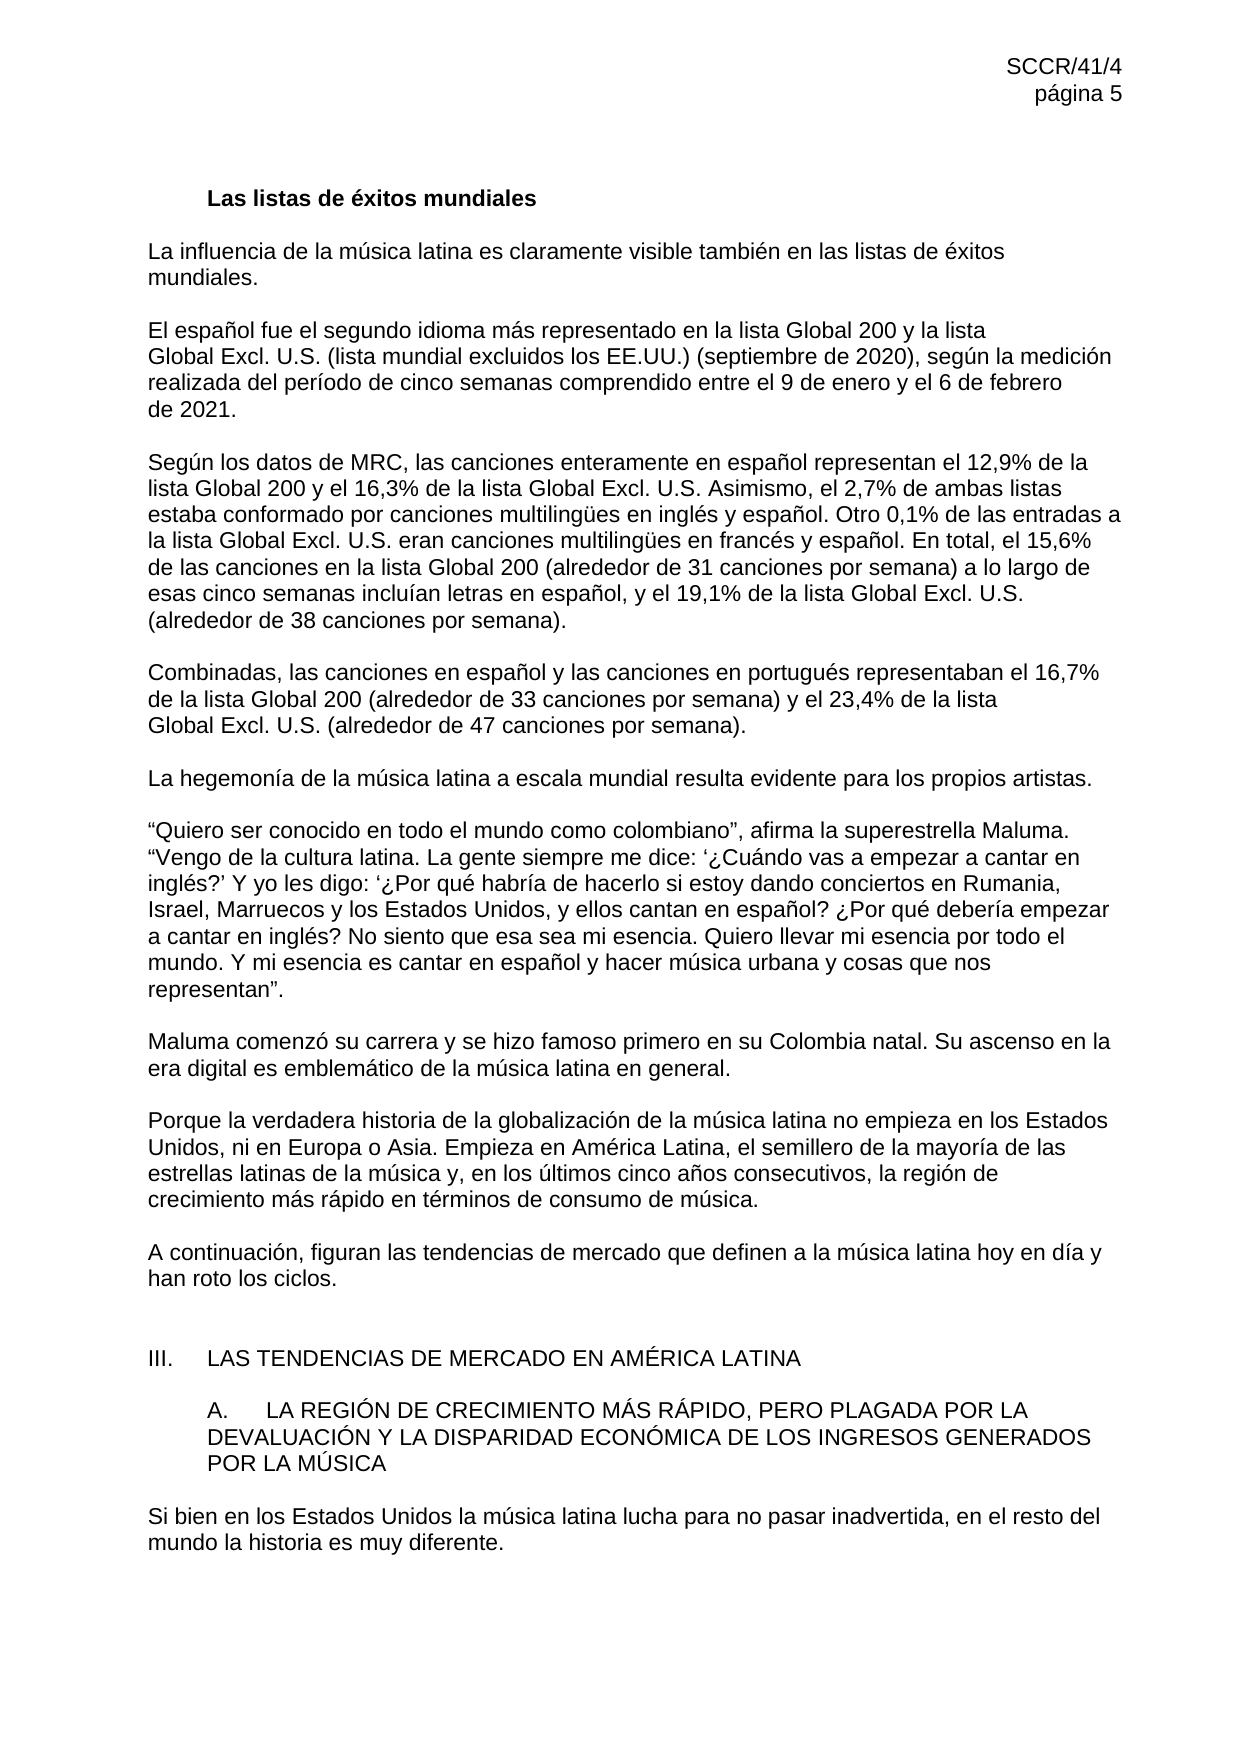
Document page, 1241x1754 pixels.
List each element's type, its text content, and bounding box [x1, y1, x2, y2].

text A continuación, figuran las tendencias de mercado que definen a la música latina hoy en día y han roto los ciclos. [148, 1239, 1122, 1292]
text Combinadas, las canciones en español y las canciones en portugués representaban el 16,7% de la lista Global 200 (alrededor de 33 canciones por semana) y el 23,4% de la lista Global Excl. U.S. (alrededor de 47 canciones por semana). [148, 659, 1122, 738]
list LA REGIÓN DE CRECIMIENTO MÁS RÁPIDO, PERO PLAGADA POR LA DEVALUACIÓN Y LA DISPARIDAD ECONÓMICA DE LOS INGRESOS GENERADOS POR LA MÚSICA [207, 1397, 1122, 1476]
text La hegemonía de la música latina a escala mundial resulta evidente para los propios artistas. [148, 765, 1122, 791]
text Si bien en los Estados Unidos la música latina lucha para no pasar inadvertida, en el resto del mundo la historia es muy diferente. [148, 1503, 1122, 1555]
text Según los datos de MRC, las canciones enteramente en español representan el 12,9% de la lista Global 200 y el 16,3% de la lista Global Excl. U.S. Asimismo, el 2,7% de ambas listas estaba conformado por canciones multilingües en inglés y español. Otro 0,1% de las entradas a la lista Global Excl. U.S. eran canciones multilingües en francés y español. En total, el 15,6% de las canciones en la lista Global 200 (alrededor de 31 canciones por semana) a lo largo de esas cinco semanas incluían letras en español, y el 19,1% de la lista Global Excl. U.S. (alrededor de 38 canciones por semana). [148, 448, 1122, 633]
text El español fue el segundo idioma más representado en la lista Global 200 y la lista Global Excl. U.S. (lista mundial excluidos los EE.UU.) (septiembre de 2020), según la medición realizada del período de cinco semanas comprendido entre el 9 de enero y el 6 de febrero de 2021. [148, 317, 1122, 422]
text “Quiero ser conocido en todo el mundo como colombiano”, afirma la superestrella Maluma. “Vengo de la cultura latina. La gente siempre me dice: ‘¿Cuándo vas a empezar a cantar en inglés?’ Y yo les digo: ‘¿Por qué habría de hacerlo si estoy dando conciertos en Rumania, Israel, Marruecos y los Estados Unidos, y ellos cantan en español? ¿Por qué debería empezar a cantar en inglés? No siento que esa sea mi esencia. Quiero llevar mi esencia por todo el mundo. Y mi esencia es cantar en español y hacer música urbana y cosas que nos representan”. [148, 817, 1122, 1002]
text Porque la verdadera historia de la globalización de la música latina no empieza en los Estados Unidos, ni en Europa o Asia. Empieza en América Latina, el semillero de la mayoría de las estrellas latinas de la música y, en los últimos cinco años consecutivos, la región de crecimiento más rápido en términos de consumo de música. [148, 1107, 1122, 1213]
text Las listas de éxitos mundiales [207, 185, 1122, 211]
text III. LAS TENDENCIAS DE MERCADO EN AMÉRICA LATINA [148, 1344, 1122, 1371]
text La influencia de la música latina es claramente visible también en las listas de éxitos mundiales. [148, 238, 1122, 290]
text Maluma comenzó su carrera y se hizo famoso primero en su Colombia natal. Su ascenso en la era digital es emblemático de la música latina en general. [148, 1028, 1122, 1081]
